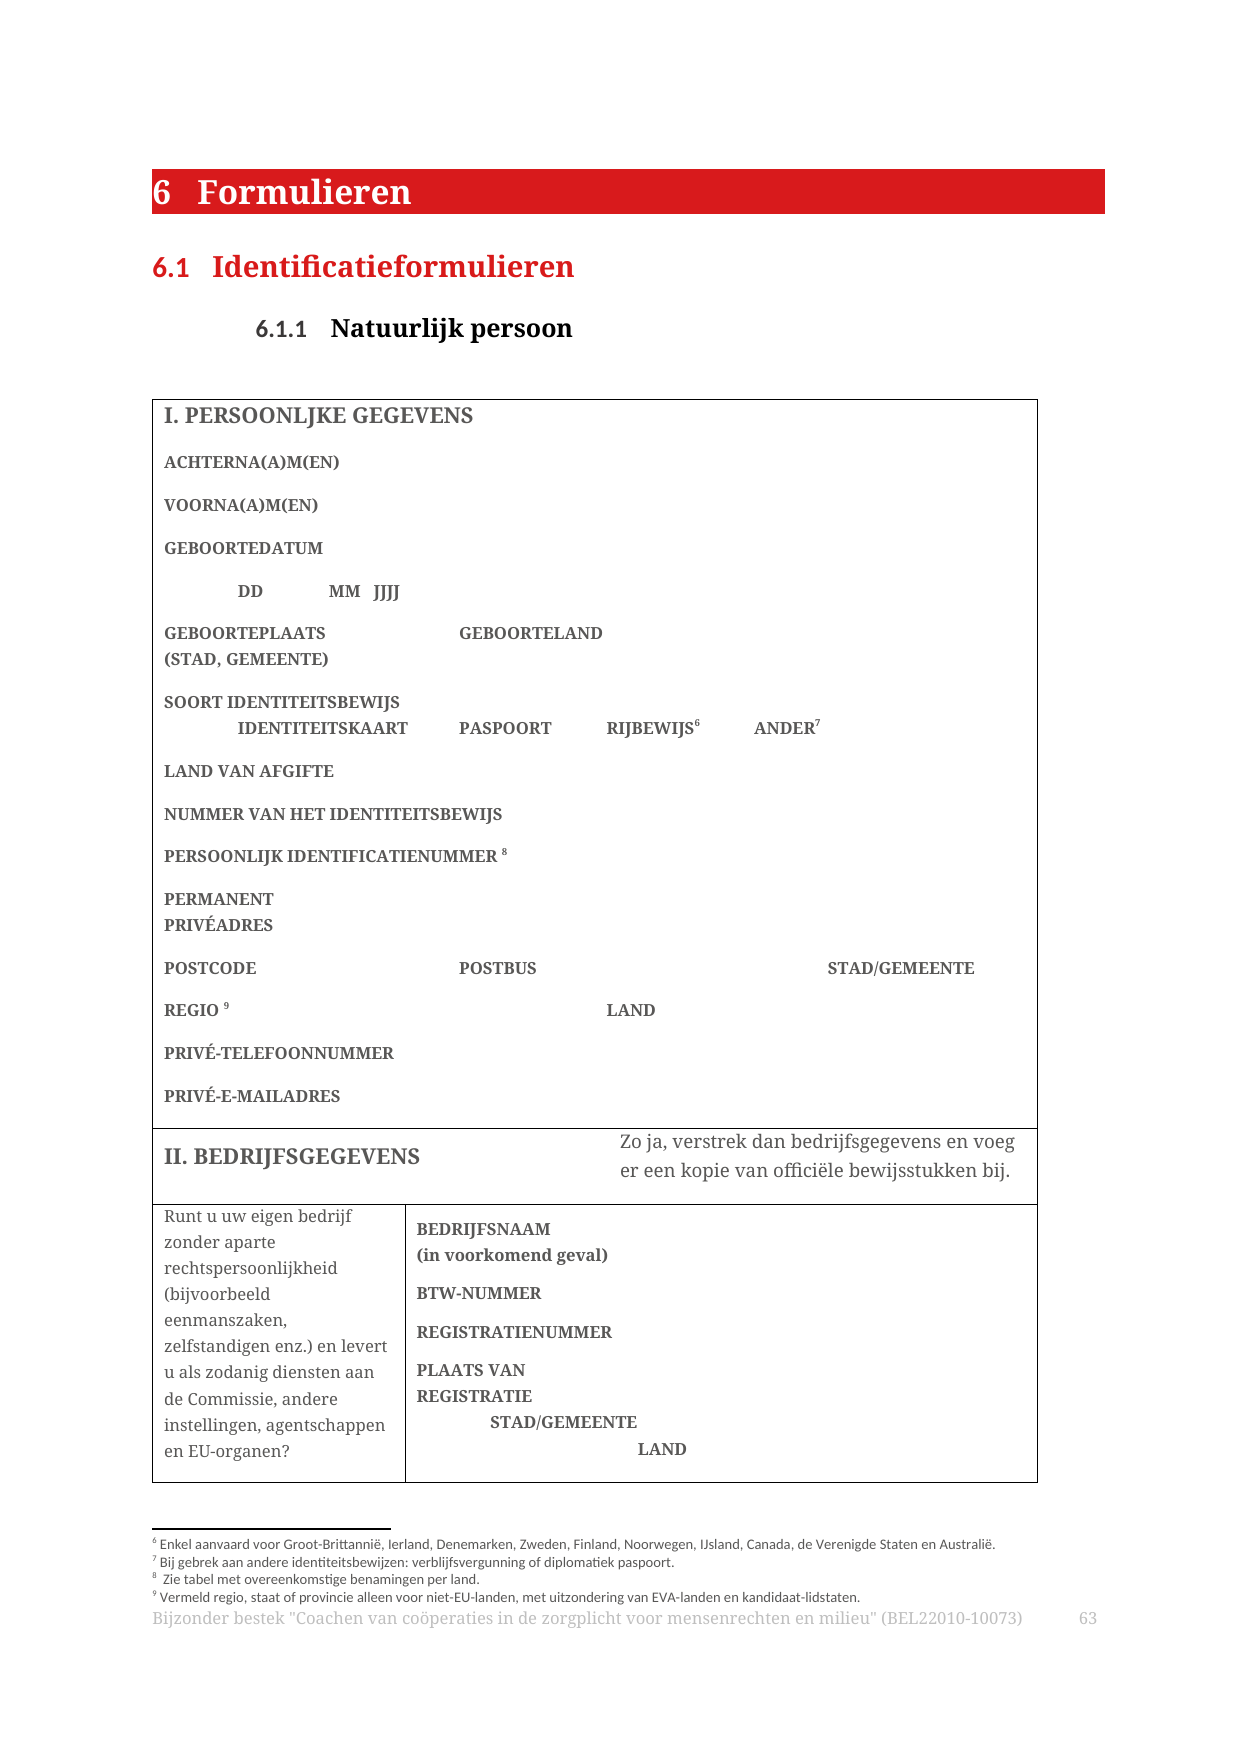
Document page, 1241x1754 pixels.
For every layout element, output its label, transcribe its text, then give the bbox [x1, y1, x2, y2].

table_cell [406, 1205, 709, 1482]
table_cell [709, 1205, 1037, 1482]
table_cell II. BEDRIJFSGEGEVENS [153, 1129, 608, 1204]
table_header I. PERSOONLJKE GEGEVENS ACHTERNA(A)M(EN) VOORNA(A)M(EN) GEBOORTEDATUM DD MM JJJJ GEBOORTEPLAATS GEBOORTELAND (STAD, GEMEENTE) SOORT IDENTITEITSBEWIJS IDENTITEITSKAART PASPOORT RIJBEWIJS ANDER LAND VAN AFGIFTE NUMMER VAN HET IDENTITEITSBEWIJS PERSOONLIJK IDENTIFICATIENUMMER PERMANENT PRIVÉADRES POSTCODE POSTBUS STAD/GEMEENTE REGIO LAND PRIVÉ-TELEFOONNUMMER PRIVÉ-E-MAILADRES [153, 400, 1037, 1127]
subtitle Formulieren [152, 169, 1105, 214]
table_cell Zo ja, verstrek dan bedrijfsgegevens en voeg er een kopie van officiële bewijsstukken bij. [609, 1129, 1037, 1204]
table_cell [153, 1205, 405, 1482]
subtitle Natuurlijk persoon [255, 311, 1105, 345]
subtitle Identificatieformulieren [152, 246, 1105, 286]
